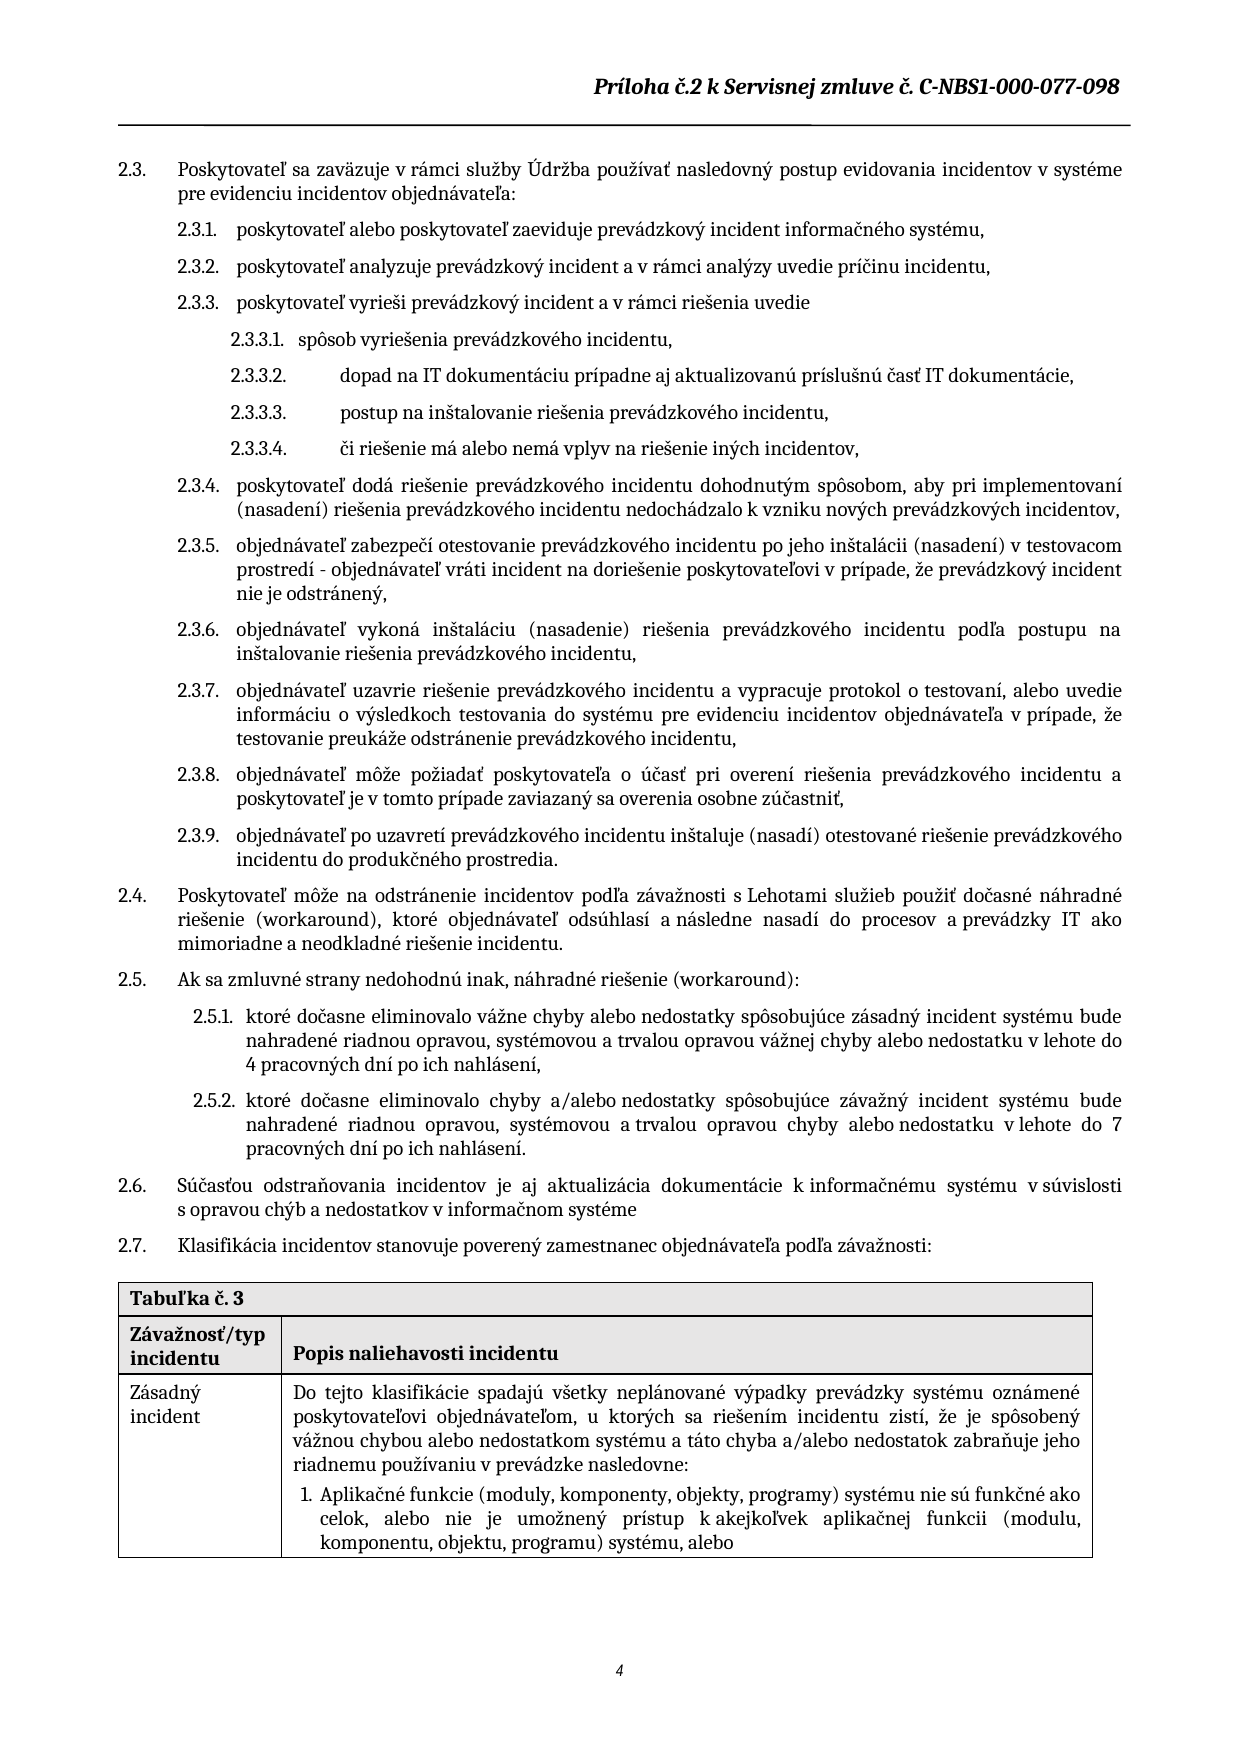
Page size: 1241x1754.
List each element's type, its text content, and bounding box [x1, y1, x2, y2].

table_cell Zásadný incident [119, 1375, 281, 1557]
list poskytovateľ dodá riešenie prevádzkového incidentu dohodnutým spôsobom, aby pri implementovaní (nasadení) riešenia prevádzkového incidentu nedochádzalo k vzniku nových prevádzkových incidentov, [177, 473, 1122, 521]
list objednávateľ vykoná inštaláciu (nasadenie) riešenia prevádzkového incidentu podľa postupu na inštalovanie riešenia prevádzkového incidentu, [177, 618, 1122, 666]
list poskytovateľ vyrieši prevádzkový incident a v rámci riešenia uvedie [177, 291, 1122, 315]
list Súčasťou odstraňovania incidentov je aj aktualizácia dokumentácie k informačnému systému v súvislosti s opravou chýb a nedostatkov v informačnom systéme [118, 1173, 1122, 1221]
table_cell Závažnosť/typ incidentu [119, 1317, 281, 1373]
list Ak sa zmluvné strany nedohodnú inak, náhradné riešenie (workaround): [118, 968, 1122, 992]
list objednávateľ po uzavretí prevádzkového incidentu inštaluje (nasadí) otestované riešenie prevádzkového incidentu do produkčného prostredia. [177, 823, 1122, 871]
table_header Tabuľka č. 3 [119, 1283, 1092, 1315]
list či riešenie má alebo nemá vplyv na riešenie iných incidentov, [231, 437, 1122, 461]
list dopad na IT dokumentáciu prípadne aj aktualizovanú príslušnú časť IT dokumentácie, [231, 364, 1122, 388]
list ktoré dočasne eliminovalo chyby a/alebo nedostatky spôsobujúce závažný incident systému bude nahradené riadnou opravou, systémovou a trvalou opravou chyby alebo nedostatku v lehote do 7 pracovných dní po ich nahlásení. [193, 1089, 1122, 1161]
list objednávateľ môže požiadať poskytovateľa o účasť pri overení riešenia prevádzkového incidentu a poskytovateľ je v tomto prípade zaviazaný sa overenia osobne zúčastniť, [177, 763, 1122, 811]
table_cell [282, 1375, 1092, 1557]
list postup na inštalovanie riešenia prevádzkového incidentu, [231, 400, 1122, 424]
list ktoré dočasne eliminovalo vážne chyby alebo nedostatky spôsobujúce zásadný incident systému bude nahradené riadnou opravou, systémovou a trvalou opravou vážnej chyby alebo nedostatku v lehote do 4 pracovných dní po ich nahlásení, [193, 1004, 1122, 1076]
list poskytovateľ alebo poskytovateľ zaeviduje prevádzkový incident informačného systému, [177, 218, 1122, 242]
list poskytovateľ analyzuje prevádzkový incident a v rámci analýzy uvedie príčinu incidentu, [177, 254, 1122, 278]
table_cell Popis naliehavosti incidentu [282, 1317, 1092, 1373]
list Poskytovateľ môže na odstránenie incidentov podľa závažnosti s Lehotami služieb použiť dočasné náhradné riešenie (workaround), ktoré objednávateľ odsúhlasí a následne nasadí do procesov a prevádzky IT ako mimoriadne a neodkladné riešenie incidentu. [118, 884, 1122, 956]
list objednávateľ uzavrie riešenie prevádzkového incidentu a vypracuje protokol o testovaní, alebo uvedie informáciu o výsledkoch testovania do systému pre evidenciu incidentov objednávateľa v prípade, že testovanie preukáže odstránenie prevádzkového incidentu, [177, 678, 1122, 750]
list Klasifikácia incidentov stanovuje poverený zamestnanec objednávateľa podľa závažnosti: [118, 1234, 1122, 1258]
list spôsob vyriešenia prevádzkového incidentu, [231, 327, 1122, 351]
list objednávateľ zabezpečí otestovanie prevádzkového incidentu po jeho inštalácii (nasadení) v testovacom prostredí - objednávateľ vráti incident na doriešenie poskytovateľovi v prípade, že prevádzkový incident nie je odstránený, [177, 534, 1122, 606]
list Poskytovateľ sa zaväzuje v rámci služby Údržba používať nasledovný postup evidovania incidentov v systéme pre evidenciu incidentov objednávateľa: [118, 158, 1122, 206]
